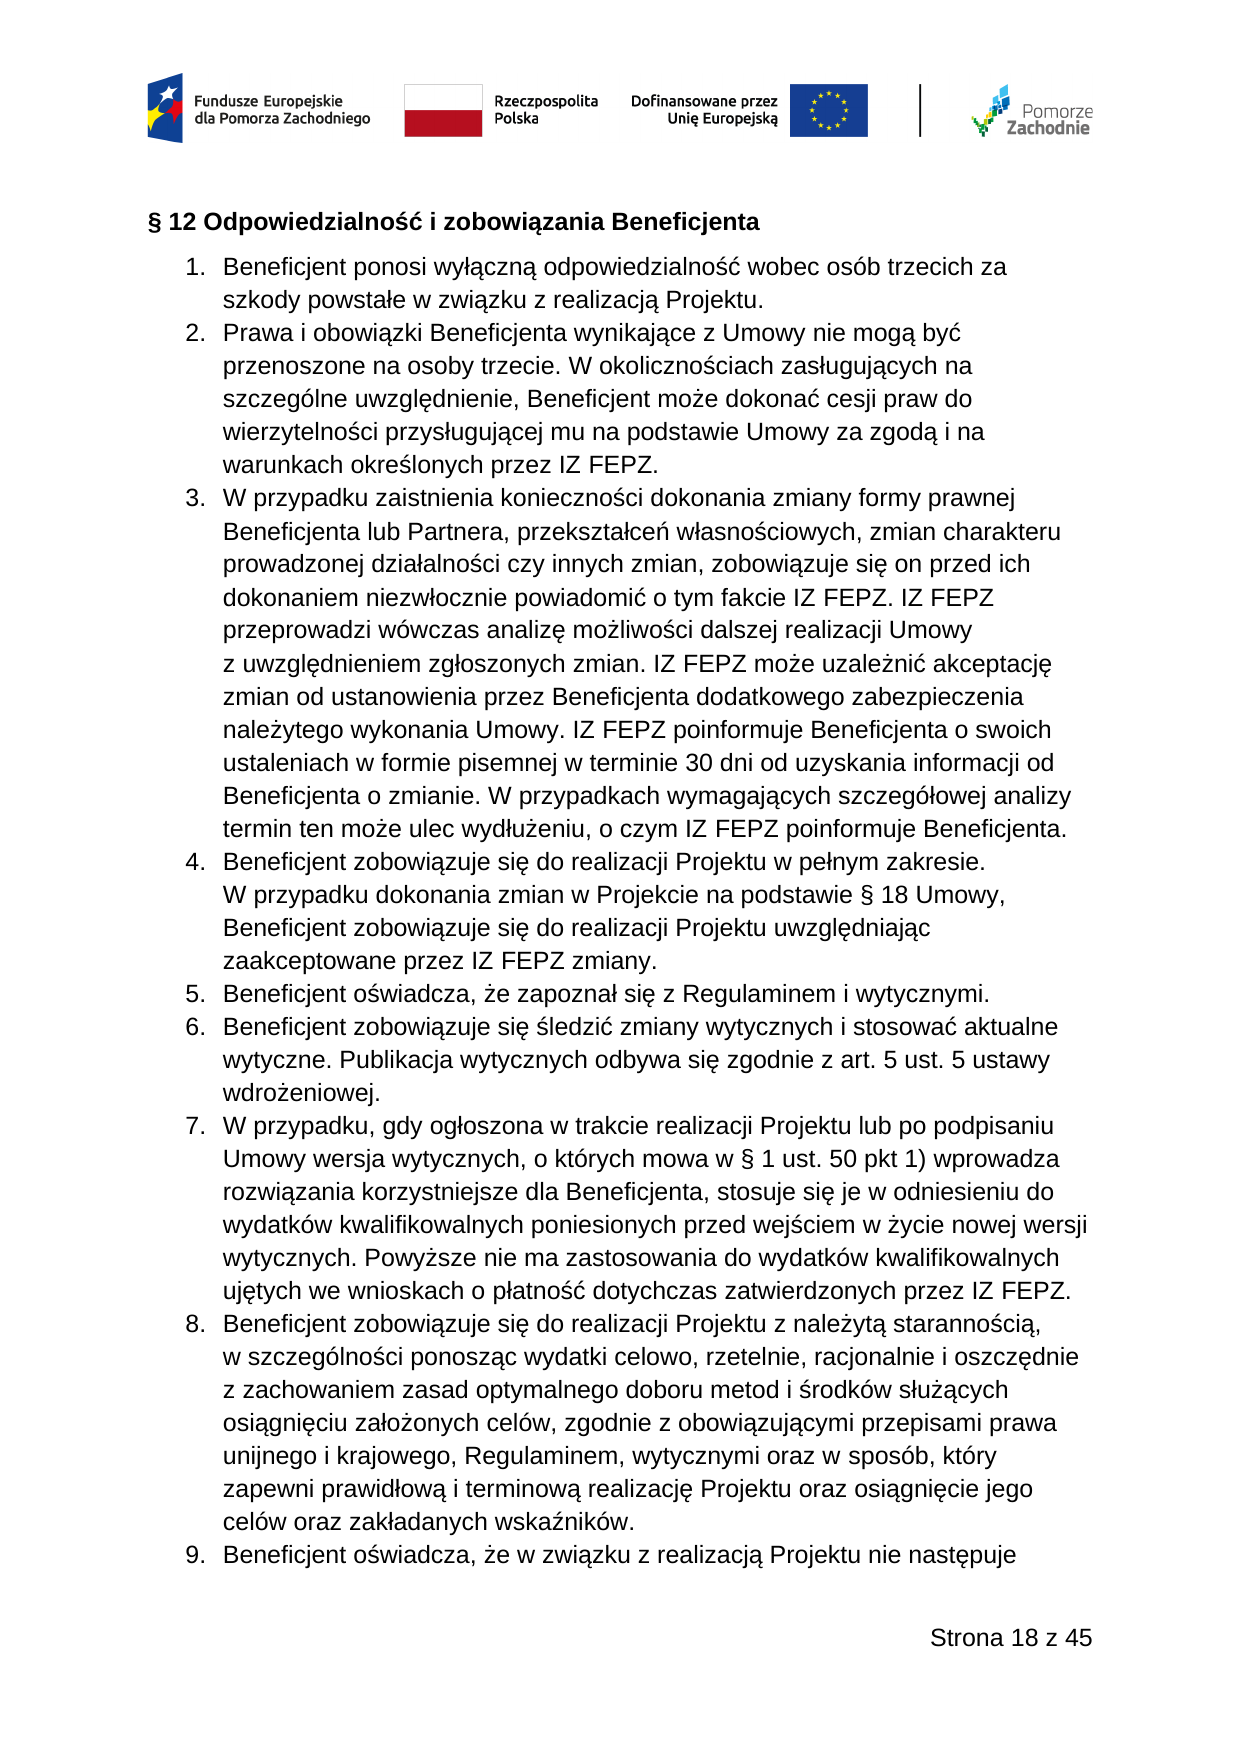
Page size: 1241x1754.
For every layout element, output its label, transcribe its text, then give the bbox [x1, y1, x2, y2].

text Prawa i obowiązki Beneficjenta wynikające z Umowy nie mogą być przenoszone na osoby trzecie. W okolicznościach zasługujących na szczególne uwzględnienie, Beneficjent może dokonać cesji praw do wierzytelności przysługującej mu na podstawie Umowy za zgodą i na warunkach określonych przez IZ FEPZ. [185, 318, 1092, 479]
text W przypadku zaistnienia konieczności dokonania zmiany formy prawnej Beneficjenta lub Partnera, przekształceń własnościowych, zmian charakteru prowadzonej działalności czy innych zmian, zobowiązuje się on przed ich dokonaniem niezwłocznie powiadomić o tym fakcie IZ FEPZ. IZ FEPZ przeprowadzi wówczas analizę możliwości dalszej realizacji Umowy z uwzględnieniem zgłoszonych zmian. IZ FEPZ może uzależnić akceptację zmian od ustanowienia przez Beneficjenta dodatkowego zabezpieczenia należytego wykonania Umowy. IZ FEPZ poinformuje Beneficjenta o swoich ustaleniach w formie pisemnej w terminie 30 dni od uzyskania informacji od Beneficjenta o zmianie. W przypadkach wymagających szczegółowej analizy termin ten może ulec wydłużeniu, o czym IZ FEPZ poinformuje Beneficjenta. [185, 483, 1092, 842]
text Beneficjent zobowiązuje się śledzić zmiany wytycznych i stosować aktualne wytyczne. Publikacja wytycznych odbywa się zgodnie z art. 5 ust. 5 ustawy wdrożeniowej. [185, 1012, 1092, 1107]
text Beneficjent oświadcza, że zapoznał się z Regulaminem i wytycznymi. [185, 979, 1092, 1007]
subtitle § 12 Odpowiedzialność i zobowiązania Beneficjenta [148, 207, 1092, 236]
text W przypadku, gdy ogłoszona w trakcie realizacji Projektu lub po podpisaniu Umowy wersja wytycznych, o których mowa w § 1 ust. 50 pkt 1) wprowadza rozwiązania korzystniejsze dla Beneficjenta, stosuje się je w odniesieniu do wydatków kwalifikowalnych poniesionych przed wejściem w życie nowej wersji wytycznych. Powyższe nie ma zastosowania do wydatków kwalifikowalnych ujętych we wnioskach o płatność dotychczas zatwierdzonych przez IZ FEPZ. [185, 1111, 1092, 1305]
list Beneficjent ponosi wyłączną odpowiedzialność wobec osób trzecich za szkody powstałe w związku z realizacją Projektu. [185, 252, 1092, 314]
text Beneficjent zobowiązuje się do realizacji Projektu z należytą starannością, w szczególności ponosząc wydatki celowo, rzetelnie, racjonalnie i oszczędnie z zachowaniem zasad optymalnego doboru metod i środków służących osiągnięciu założonych celów, zgodnie z obowiązującymi przepisami prawa unijnego i krajowego, Regulaminem, wytycznymi oraz w sposób, który zapewni prawidłową i terminową realizację Projektu oraz osiągnięcie jego celów oraz zakładanych wskaźników. [185, 1309, 1092, 1536]
picture [147, 73, 1093, 143]
text Beneficjent zobowiązuje się do realizacji Projektu w pełnym zakresie. W przypadku dokonania zmian w Projekcie na podstawie § 18 Umowy, Beneficjent zobowiązuje się do realizacji Projektu uwzględniając zaakceptowane przez IZ FEPZ zmiany. [185, 847, 1092, 974]
